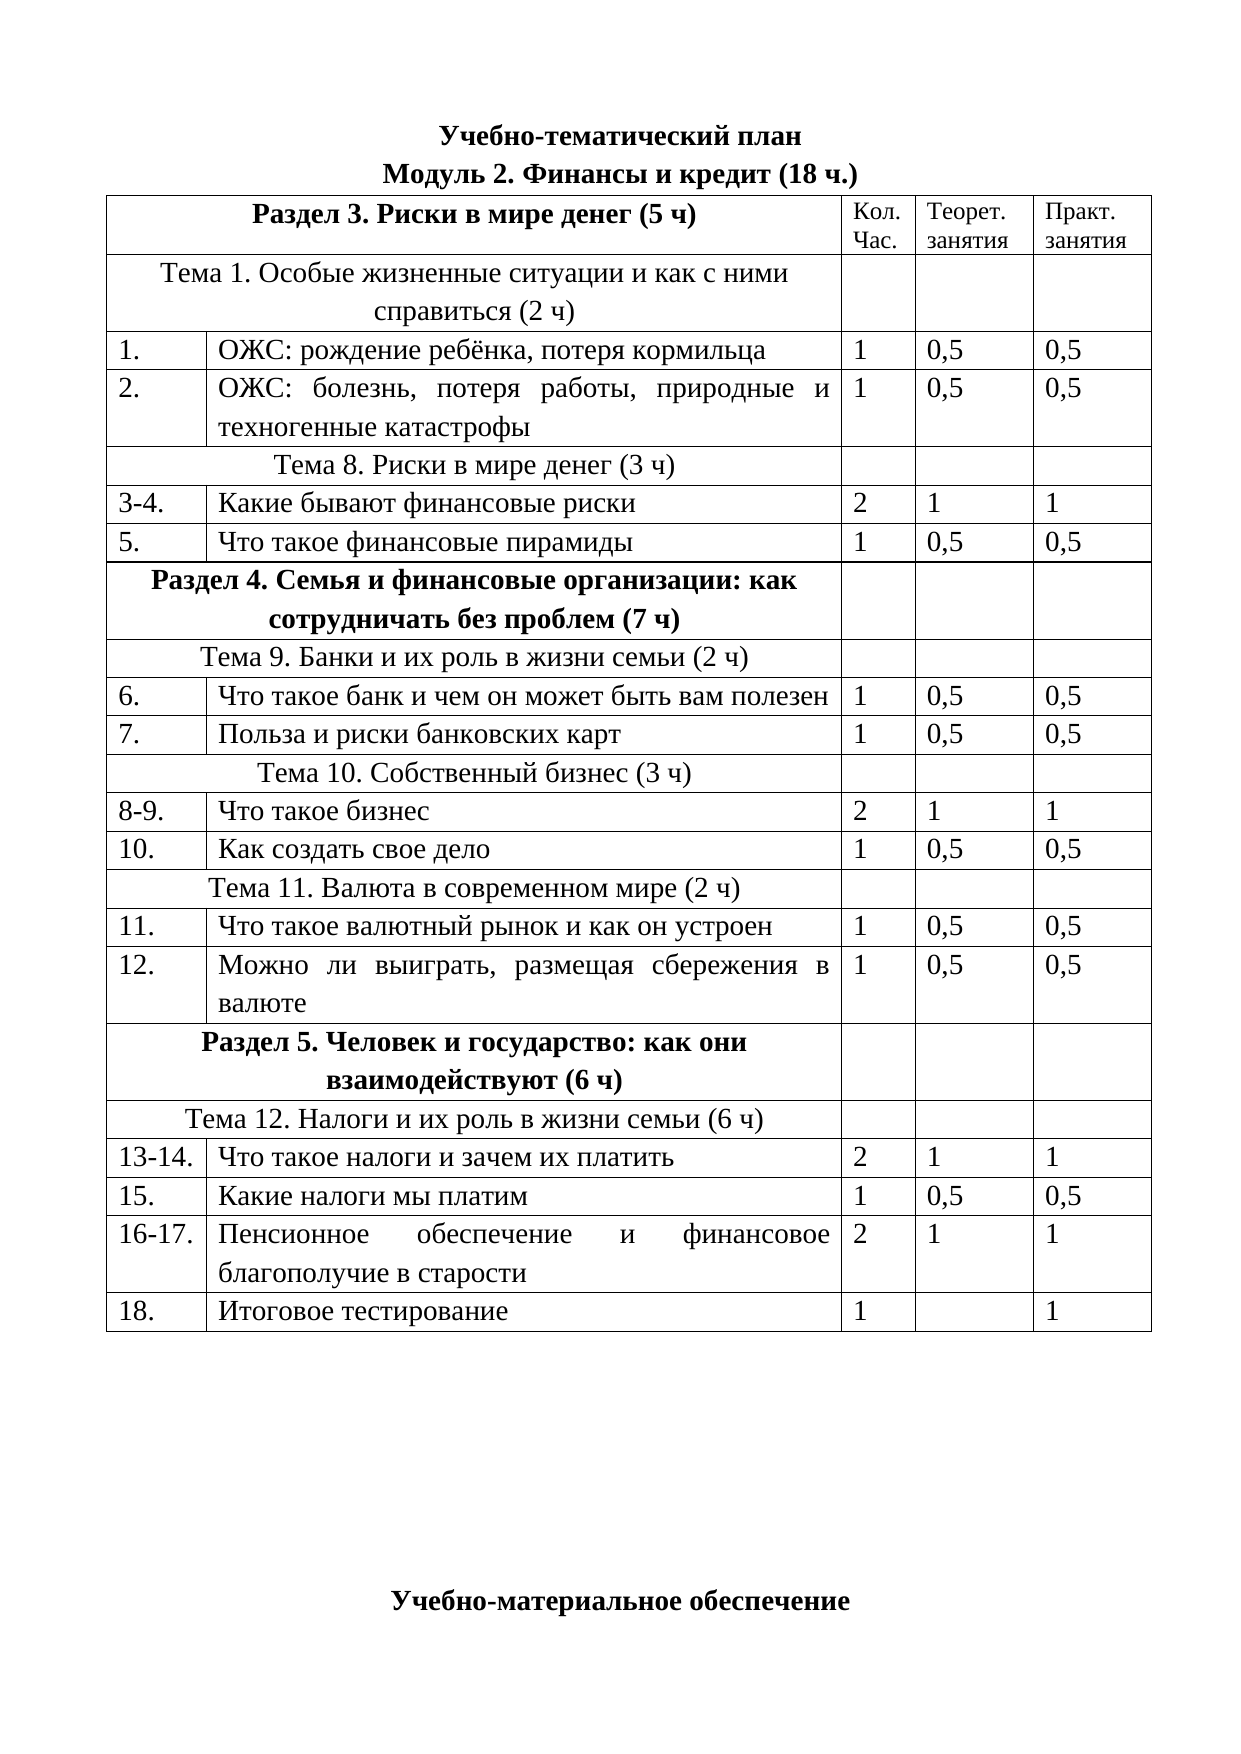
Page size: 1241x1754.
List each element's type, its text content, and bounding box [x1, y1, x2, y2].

table_cell 1 [916, 1216, 1033, 1292]
table_cell 2 [842, 793, 915, 831]
table_cell 15. [107, 1178, 206, 1215]
table_cell Раздел 4. Семья и финансовые организации: как сотрудничать без проблем (7 ч) [107, 563, 841, 638]
table_cell 3-4. [107, 486, 206, 523]
table_cell 2. [107, 370, 206, 446]
table_cell 0,5 [916, 332, 1033, 369]
table_cell 0,5 [1034, 1178, 1151, 1215]
table_cell 0,5 [916, 524, 1033, 561]
table_cell 1 [1034, 1216, 1151, 1292]
table_cell 1 [1034, 486, 1151, 523]
text Модуль 2. Финансы и кредит (18 ч.) [118, 157, 1122, 190]
table_cell 1 [1034, 793, 1151, 831]
table_cell 8-9. [107, 793, 206, 831]
table_cell 0,5 [1034, 947, 1151, 1023]
table_cell [842, 1101, 915, 1138]
table_cell 1 [842, 909, 915, 946]
table_cell Тема 10. Собственный бизнес (3 ч) [107, 755, 841, 792]
table_cell Что такое валютный рынок и как он устроен [207, 909, 841, 946]
table_cell Итоговое тестирование [207, 1293, 841, 1331]
table_cell 1 [842, 678, 915, 715]
table_cell Польза и риски банковских карт [207, 716, 841, 754]
table_cell [916, 1101, 1033, 1138]
table_cell [916, 640, 1033, 677]
table_cell Что такое бизнес [207, 793, 841, 831]
table_cell 0,5 [916, 678, 1033, 715]
table_cell 2 [842, 1216, 915, 1292]
table_cell 1 [916, 1139, 1033, 1177]
table_cell 5. [107, 524, 206, 561]
table_cell 1 [1034, 1293, 1151, 1331]
table_header Кол. Час. [842, 196, 915, 254]
table_cell 1 [1034, 1139, 1151, 1177]
table_cell [916, 1024, 1033, 1100]
table_cell [916, 870, 1033, 907]
table_cell [916, 755, 1033, 792]
table_cell 2 [842, 1139, 915, 1177]
table_cell 0,5 [1034, 524, 1151, 561]
table_cell Что такое налоги и зачем их платить [207, 1139, 841, 1177]
table_header Практ. занятия [1034, 196, 1151, 254]
table_cell Какие бывают финансовые риски [207, 486, 841, 523]
table_cell Пенсионное обеспечение и финансовое благополучие в старости [207, 1216, 841, 1292]
table_cell 13-14. [107, 1139, 206, 1177]
table_cell [916, 563, 1033, 638]
table_cell 1 [842, 832, 915, 869]
table_cell 0,5 [1034, 909, 1151, 946]
table_cell Что такое банк и чем он может быть вам полезен [207, 678, 841, 715]
table_cell Тема 11. Валюта в современном мире (2 ч) [107, 870, 841, 907]
table_cell 0,5 [1034, 370, 1151, 446]
table_cell 1 [842, 370, 915, 446]
table_cell 1 [842, 1178, 915, 1215]
table_cell [1034, 1101, 1151, 1138]
table_cell 0,5 [916, 832, 1033, 869]
table_header Теорет. занятия [916, 196, 1033, 254]
table_cell 1 [842, 332, 915, 369]
table_cell 11. [107, 909, 206, 946]
table_cell 2 [842, 486, 915, 523]
table_cell [1034, 870, 1151, 907]
table_cell Можно ли выиграть, размещая сбережения в валюте [207, 947, 841, 1023]
table_cell Как создать свое дело [207, 832, 841, 869]
table_cell 16-17. [107, 1216, 206, 1292]
table_cell [1034, 447, 1151, 484]
table_cell 1 [842, 716, 915, 754]
table_cell [842, 1024, 915, 1100]
table_cell 1 [916, 486, 1033, 523]
table_cell ОЖС: рождение ребёнка, потеря кормильца [207, 332, 841, 369]
table_cell Тема 1. Особые жизненные ситуации и как с ними справиться (2 ч) [107, 255, 841, 331]
table_cell Тема 9. Банки и их роль в жизни семьи (2 ч) [107, 640, 841, 677]
table_cell [842, 640, 915, 677]
table_cell 0,5 [1034, 716, 1151, 754]
table_cell 18. [107, 1293, 206, 1331]
table_cell [842, 755, 915, 792]
table_cell 0,5 [916, 370, 1033, 446]
table_cell Тема 8. Риски в мире денег (3 ч) [107, 447, 841, 484]
text Учебно-тематический план [118, 118, 1122, 152]
table_cell Какие налоги мы платим [207, 1178, 841, 1215]
table_cell [916, 255, 1033, 331]
table_cell 1 [842, 524, 915, 561]
table_cell 0,5 [916, 947, 1033, 1023]
table_cell [1034, 563, 1151, 638]
table_cell 0,5 [1034, 678, 1151, 715]
table_cell 10. [107, 832, 206, 869]
table_cell Что такое финансовые пирамиды [207, 524, 841, 561]
table_cell 12. [107, 947, 206, 1023]
table_cell [1034, 640, 1151, 677]
table_cell 0,5 [916, 1178, 1033, 1215]
table_cell 0,5 [916, 716, 1033, 754]
table_cell 1 [842, 947, 915, 1023]
table_cell [1034, 755, 1151, 792]
table_cell 1 [916, 793, 1033, 831]
table_cell 0,5 [1034, 832, 1151, 869]
table_cell [916, 1293, 1033, 1331]
table_cell 0,5 [916, 909, 1033, 946]
table_cell Раздел 5. Человек и государство: как они взаимодействуют (6 ч) [107, 1024, 841, 1100]
table_cell [1034, 1024, 1151, 1100]
table_cell [842, 563, 915, 638]
table_cell 0,5 [1034, 332, 1151, 369]
text Учебно-материальное обеспечение [118, 1583, 1122, 1617]
table_cell [842, 870, 915, 907]
table_cell ОЖС: болезнь, потеря работы, природные и техногенные катастрофы [207, 370, 841, 446]
table_cell Тема 12. Налоги и их роль в жизни семьи (6 ч) [107, 1101, 841, 1138]
table_cell [842, 255, 915, 331]
table_header Раздел 3. Риски в мире денег (5 ч) [107, 196, 841, 254]
table_cell 7. [107, 716, 206, 754]
table_cell [916, 447, 1033, 484]
table_cell 1. [107, 332, 206, 369]
table_cell 6. [107, 678, 206, 715]
table_cell [842, 447, 915, 484]
table_cell 1 [842, 1293, 915, 1331]
table_cell [1034, 255, 1151, 331]
